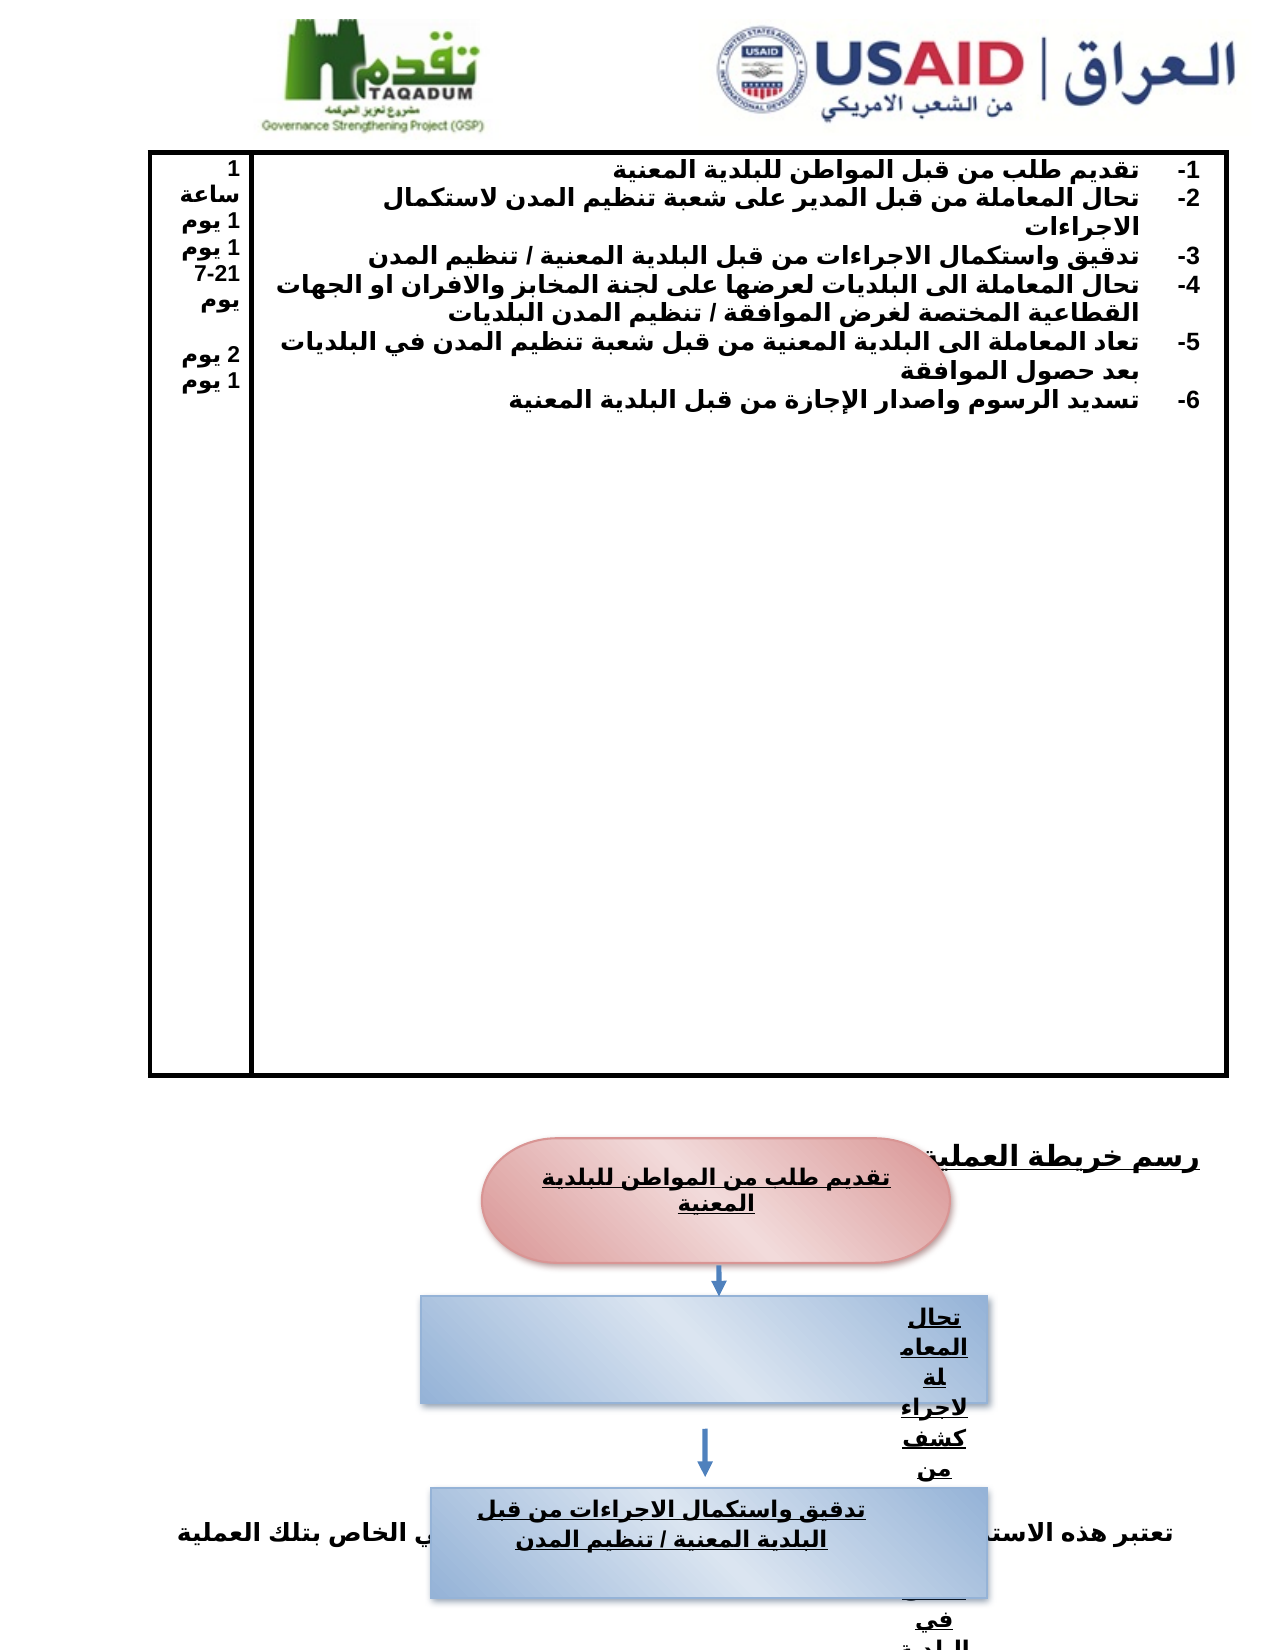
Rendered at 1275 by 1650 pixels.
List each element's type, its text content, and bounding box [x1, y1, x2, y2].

table_cell 1 ساعة 1 يوم 1 يوم 7-21 يوم 2 يوم 1 يوم [152, 155, 249, 1073]
text رسم خريطة العملية : [901, 1139, 1200, 1169]
picture [698, 19, 1252, 136]
text رسم خريطة العملية : [150, 1139, 534, 1173]
table_cell تقديم طلب من قبل المواطن للبلدية المعنية تحال المعاملة من قبل المدير على شعبة تنظيم المدن لاستكمال الاجراءات تدقيق واستكمال الاجراءات من قبل البلدية المعنية / تنظيم المدن تحال المعاملة الى البلديات لعرضها على لجنة المخابز والافران او الجهات القطاعية المختصة لغرض الموافقة / تنظيم المدن البلديات تعاد المعاملة الى البلدية المعنية من قبل شعبة تنظيم المدن في البلديات بعد حصول الموافقة تسديد الرسوم واصدار الإجازة من قبل البلدية المعنية [254, 155, 1224, 1073]
picture [253, 19, 502, 140]
